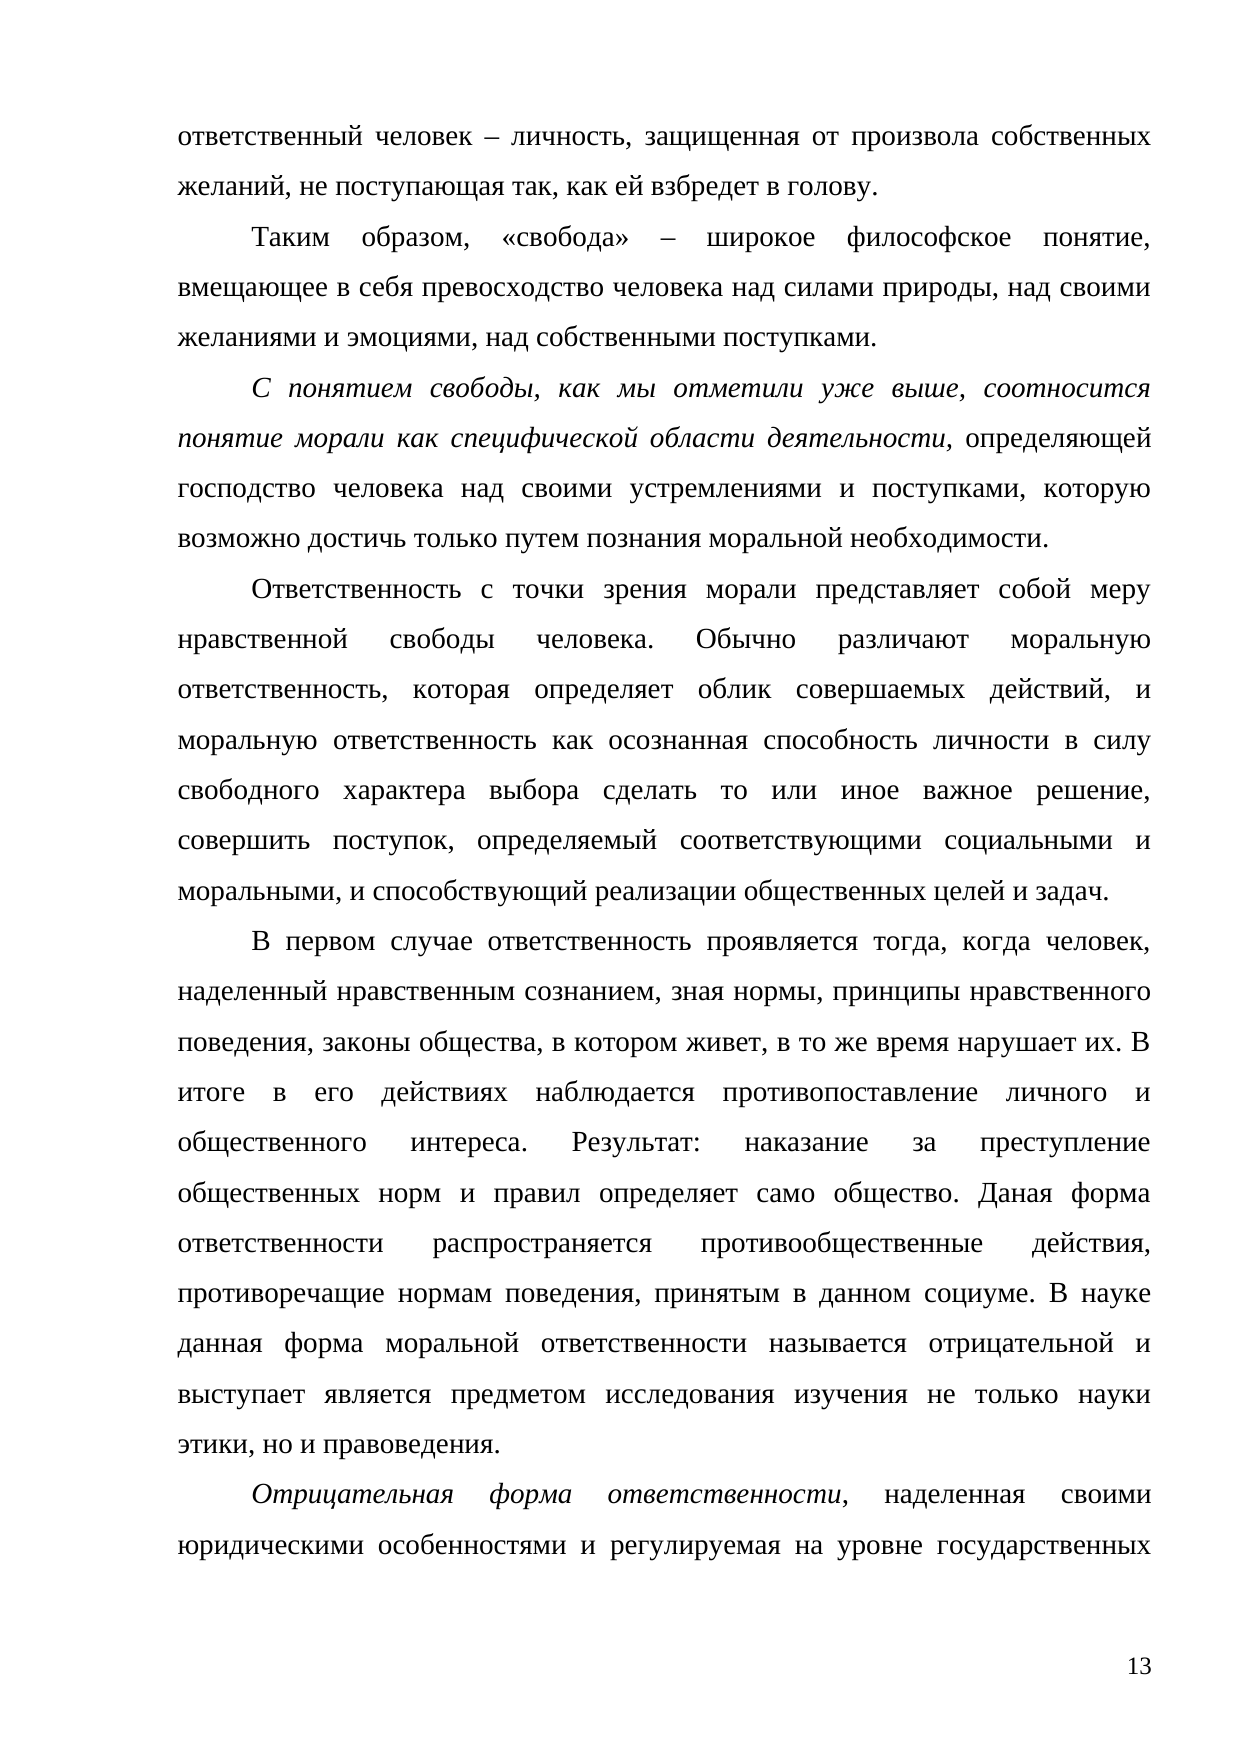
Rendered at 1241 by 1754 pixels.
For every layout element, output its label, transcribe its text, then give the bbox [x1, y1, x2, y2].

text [177, 1477, 1152, 1560]
text В первом случае ответственность проявляется тогда, когда человек, наделенный нравственным сознанием, зная нормы, принципы нравственного поведения, законы общества, в котором живет, в то же время нарушает их. В итоге в его действиях наблюдается противопоставление личного и общественного интереса. Результат: наказание за преступление общественных норм и правил определяет само общество. Даная форма ответственности распространяется противообщественные действия, противоречащие нормам поведения, принятым в данном социуме. В науке данная форма моральной ответственности называется отрицательной и выступает является предметом исследования изучения не только науки этики, но и правоведения. [177, 923, 1152, 1460]
text С понятием свободы, как мы отметили уже выше, соотносится понятие морали как специфической области деятельности, определяющей господство человека над своими устремлениями и поступками, которую возможно достичь только путем познания моральной необходимости. [177, 370, 1152, 554]
text Ответственность с точки зрения морали представляет собой меру нравственной свободы человека. Обычно различают моральную ответственность, которая определяет облик совершаемых действий, и моральную ответственность как осознанная способность личности в силу свободного характера выбора сделать то или иное важное решение, совершить поступок, определяемый соответствующими социальными и моральными, и способствующий реализации общественных целей и задач. [177, 571, 1152, 906]
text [177, 118, 1152, 202]
text Таким образом, «свобода» – широкое философское понятие, вмещающее в себя превосходство человека над силами природы, над своими желаниями и эмоциями, над собственными поступками. [177, 219, 1152, 353]
